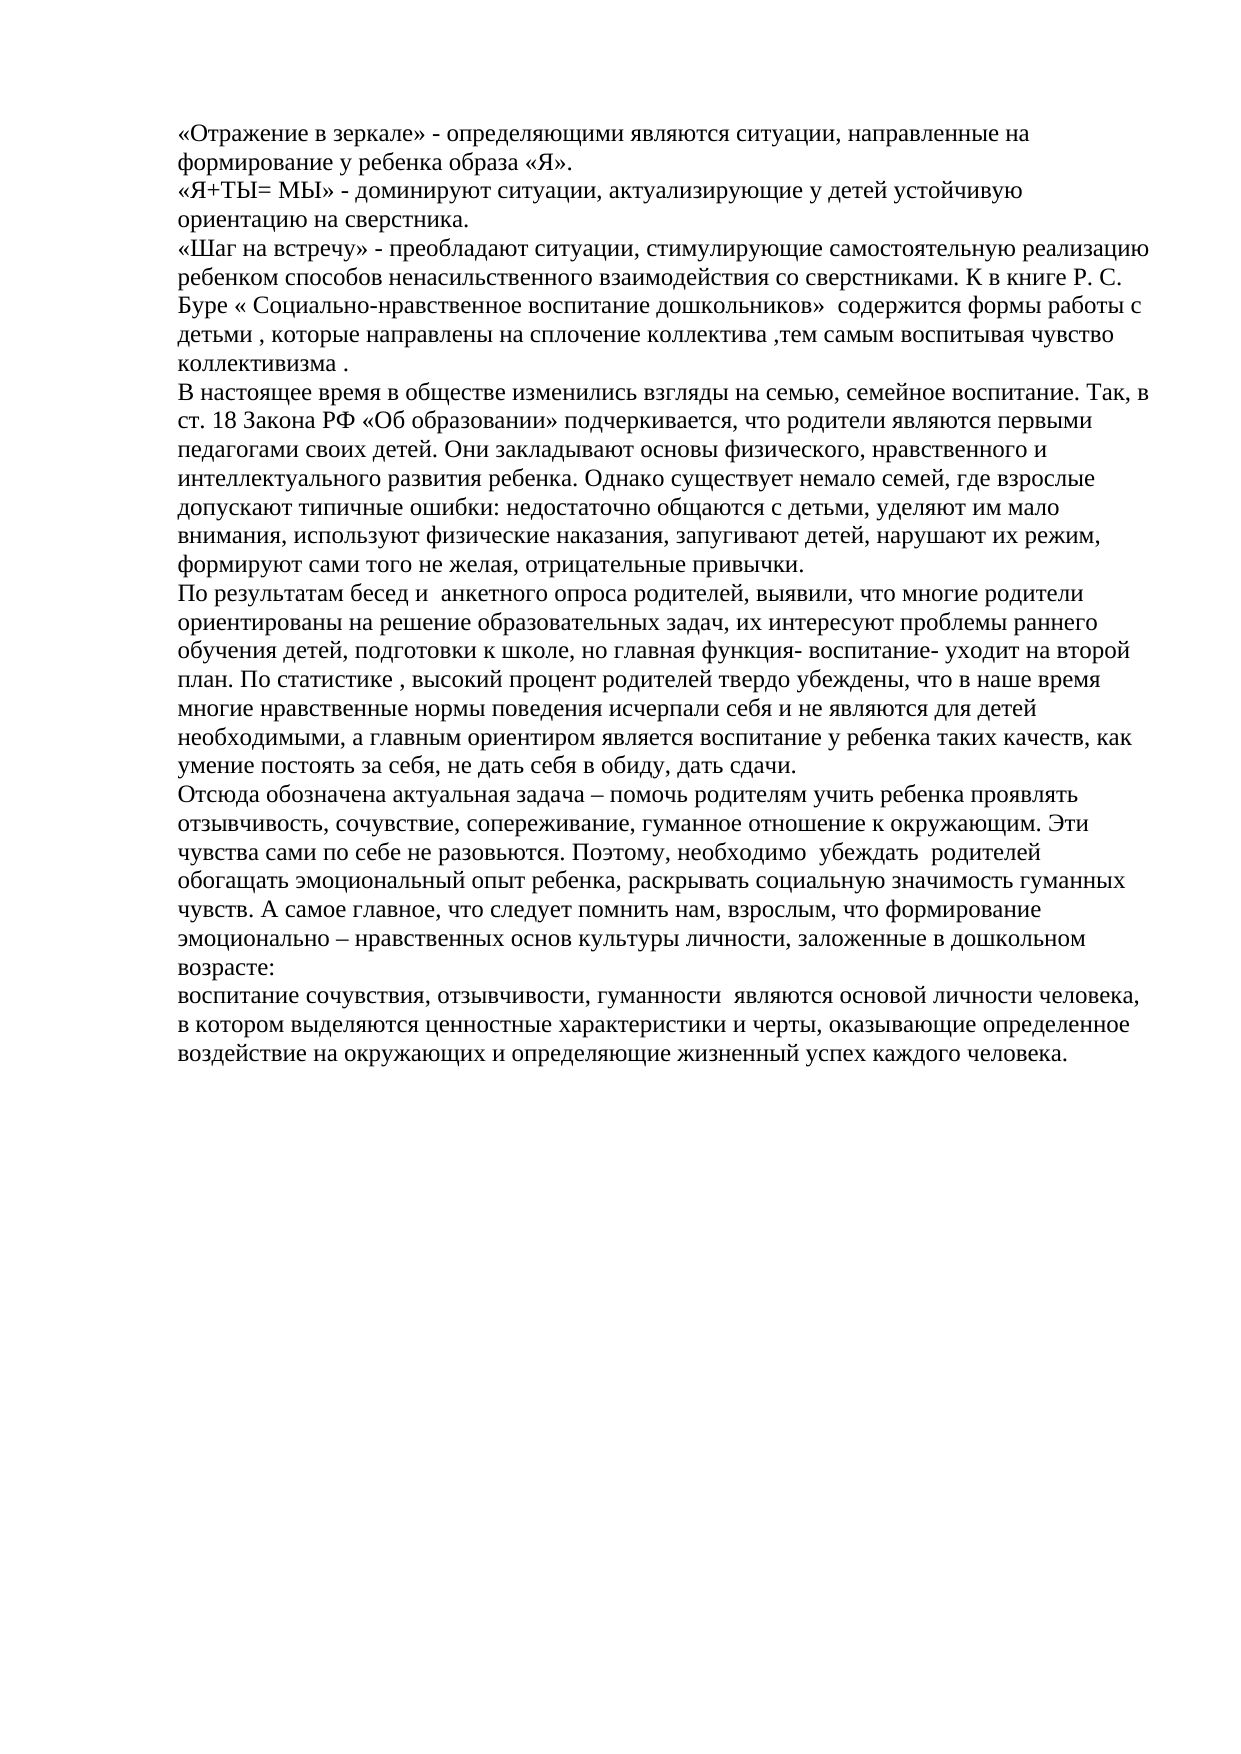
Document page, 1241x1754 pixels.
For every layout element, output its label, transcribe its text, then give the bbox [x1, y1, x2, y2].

text «Отражение в зеркале» - определяющими являются ситуации, направленные на формирование у ребенка образа «Я». [177, 118, 1152, 176]
text «Шаг на встречу» - преобладают ситуации, стимулирующие самостоятельную реализацию ребенком способов ненасильственного взаимодействия со сверстниками. К в книге Р. С. Буре « Социально-нравственное воспитание дошкольников» содержится формы работы с детьми , которые направлены на сплочение коллектива ,тем самым воспитывая чувство коллективизма . [177, 233, 1152, 377]
text По результатам бесед и анкетного опроса родителей, выявили, что многие родители ориентированы на решение образовательных задач, их интересуют проблемы раннего обучения детей, подготовки к школе, но главная функция- воспитание- уходит на второй план. По статистике , высокий процент родителей твердо убеждены, что в наше время многие нравственные нормы поведения исчерпали себя и не являются для детей необходимыми, а главным ориентиром является воспитание у ребенка таких качеств, как умение постоять за себя, не дать себя в обиду, дать сдачи. [177, 578, 1152, 779]
text «Я+ТЫ= МЫ» - доминируют ситуации, актуализирующие у детей устойчивую ориентацию на сверстника. [177, 176, 1152, 233]
text Отсюда обозначена актуальная задача – помочь родителям учить ребенка проявлять отзывчивость, сочувствие, сопереживание, гуманное отношение к окружающим. Эти чувства сами по себе не разовьются. Поэтому, необходимо убеждать родителей обогащать эмоциональный опыт ребенка, раскрывать социальную значимость гуманных чувств. А самое главное, что следует помнить нам, взрослым, что формирование эмоционально – нравственных основ культуры личности, заложенные в дошкольном возрасте: [177, 779, 1152, 981]
text воспитание сочувствия, отзывчивости, гуманности являются основой личности человека, в котором выделяются ценностные характеристики и черты, оказывающие определенное воздействие на окружающих и определяющие жизненный успех каждого человека. [177, 981, 1152, 1067]
text В настоящее время в обществе изменились взгляды на семью, семейное воспитание. Так, в ст. 18 Закона РФ «Об образовании» подчеркивается, что родители являются первыми педагогами своих детей. Они закладывают основы физического, нравственного и интеллектуального развития ребенка. Однако существует немало семей, где взрослые допускают типичные ошибки: недостаточно общаются с детьми, уделяют им мало внимания, используют физические наказания, запугивают детей, нарушают их режим, формируют сами того не желая, отрицательные привычки. [177, 377, 1152, 578]
